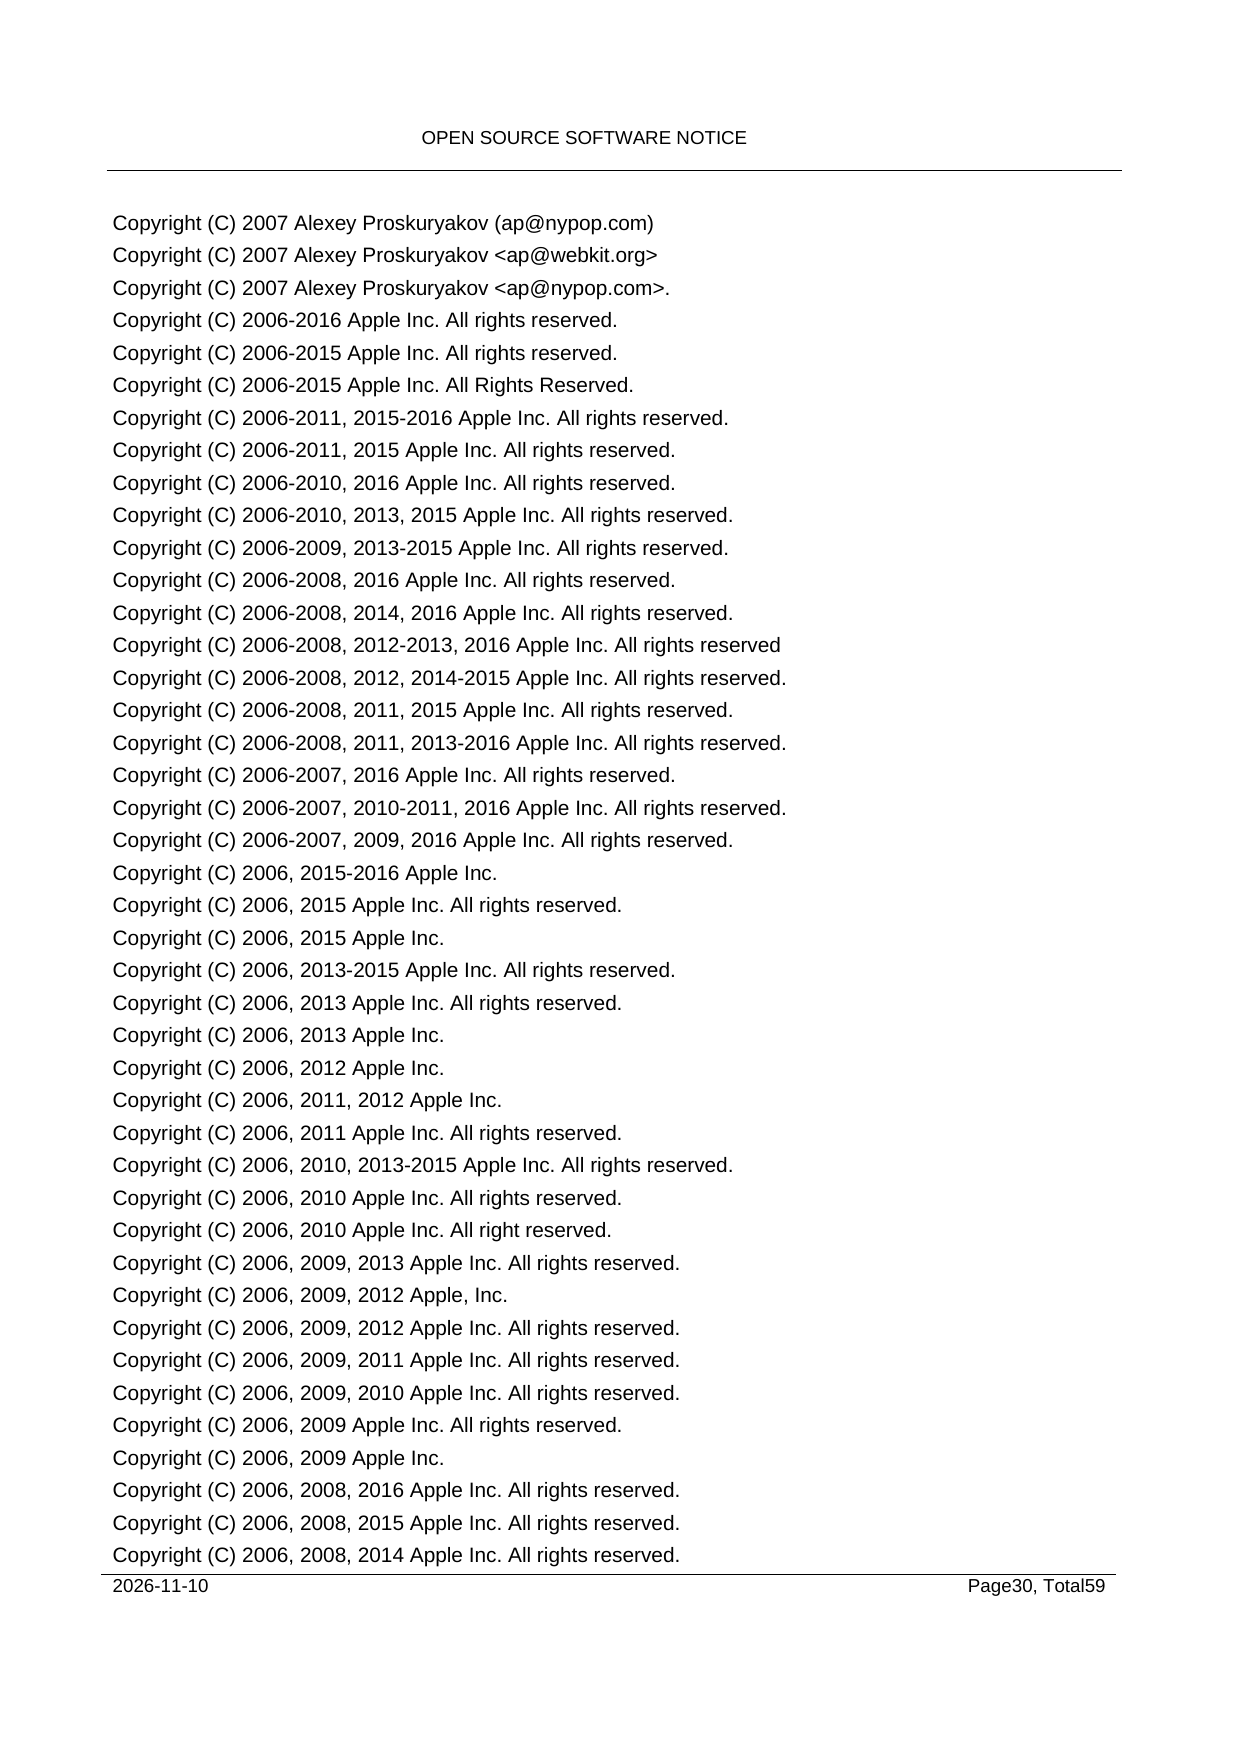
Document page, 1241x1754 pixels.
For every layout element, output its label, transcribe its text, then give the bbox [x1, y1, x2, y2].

text Copyright (C) 2006, 2009, 2010 Apple Inc. All rights reserved. [112, 1376, 1128, 1409]
text Copyright (C) 2006, 2011, 2012 Apple Inc. [112, 1084, 1128, 1116]
text Copyright (C) 2006, 2015-2016 Apple Inc. [112, 856, 1128, 889]
text Copyright (C) 2006, 2010 Apple Inc. All rights reserved. [112, 1181, 1128, 1214]
text Copyright (C) 2006-2008, 2012, 2014-2015 Apple Inc. All rights reserved. [112, 661, 1128, 694]
text Copyright (C) 2006-2015 Apple Inc. All Rights Reserved. [112, 369, 1128, 401]
text Copyright (C) 2007 Alexey Proskuryakov (ap@nypop.com) [112, 206, 1128, 239]
text Copyright (C) 2006, 2013 Apple Inc. [112, 1019, 1128, 1051]
text Copyright (C) 2006, 2015 Apple Inc. All rights reserved. [112, 889, 1128, 921]
text Copyright (C) 2007 Alexey Proskuryakov <ap@webkit.org> [112, 239, 1128, 271]
text Copyright (C) 2006, 2013-2015 Apple Inc. All rights reserved. [112, 954, 1128, 986]
text Copyright (C) 2006-2008, 2011, 2015 Apple Inc. All rights reserved. [112, 694, 1128, 726]
text Copyright (C) 2006, 2008, 2016 Apple Inc. All rights reserved. [112, 1474, 1128, 1506]
text Copyright (C) 2006-2008, 2011, 2013-2016 Apple Inc. All rights reserved. [112, 726, 1128, 759]
text Copyright (C) 2006, 2008, 2014 Apple Inc. All rights reserved. [112, 1539, 1128, 1571]
text Copyright (C) 2007 Alexey Proskuryakov <ap@nypop.com>. [112, 271, 1128, 304]
text Copyright (C) 2006, 2009, 2013 Apple Inc. All rights reserved. [112, 1246, 1128, 1279]
text Copyright (C) 2006-2008, 2016 Apple Inc. All rights reserved. [112, 564, 1128, 596]
text Copyright (C) 2006, 2015 Apple Inc. [112, 921, 1128, 954]
text Copyright (C) 2006-2015 Apple Inc. All rights reserved. [112, 336, 1128, 369]
text Copyright (C) 2006-2016 Apple Inc. All rights reserved. [112, 304, 1128, 336]
text Copyright (C) 2006, 2012 Apple Inc. [112, 1051, 1128, 1084]
text Copyright (C) 2006-2007, 2010-2011, 2016 Apple Inc. All rights reserved. [112, 791, 1128, 824]
text Copyright (C) 2006-2007, 2009, 2016 Apple Inc. All rights reserved. [112, 824, 1128, 856]
text Copyright (C) 2006, 2009 Apple Inc. [112, 1441, 1128, 1474]
text Copyright (C) 2006, 2011 Apple Inc. All rights reserved. [112, 1116, 1128, 1149]
text Copyright (C) 2006-2008, 2014, 2016 Apple Inc. All rights reserved. [112, 596, 1128, 629]
text Copyright (C) 2006-2011, 2015-2016 Apple Inc. All rights reserved. [112, 401, 1128, 434]
text Copyright (C) 2006, 2010, 2013-2015 Apple Inc. All rights reserved. [112, 1149, 1128, 1181]
text Copyright (C) 2006, 2009, 2012 Apple, Inc. [112, 1279, 1128, 1311]
text Copyright (C) 2006, 2009, 2012 Apple Inc. All rights reserved. [112, 1311, 1128, 1344]
text Copyright (C) 2006-2010, 2016 Apple Inc. All rights reserved. [112, 466, 1128, 499]
text Copyright (C) 2006-2008, 2012-2013, 2016 Apple Inc. All rights reserved [112, 629, 1128, 661]
text Copyright (C) 2006, 2008, 2015 Apple Inc. All rights reserved. [112, 1506, 1128, 1539]
text Copyright (C) 2006-2010, 2013, 2015 Apple Inc. All rights reserved. [112, 499, 1128, 531]
text Copyright (C) 2006, 2010 Apple Inc. All right reserved. [112, 1214, 1128, 1246]
text Copyright (C) 2006-2007, 2016 Apple Inc. All rights reserved. [112, 759, 1128, 791]
text Copyright (C) 2006, 2013 Apple Inc. All rights reserved. [112, 986, 1128, 1019]
text Copyright (C) 2006-2011, 2015 Apple Inc. All rights reserved. [112, 434, 1128, 466]
text Copyright (C) 2006, 2009 Apple Inc. All rights reserved. [112, 1409, 1128, 1441]
text Copyright (C) 2006, 2009, 2011 Apple Inc. All rights reserved. [112, 1344, 1128, 1376]
text Copyright (C) 2006-2009, 2013-2015 Apple Inc. All rights reserved. [112, 531, 1128, 564]
